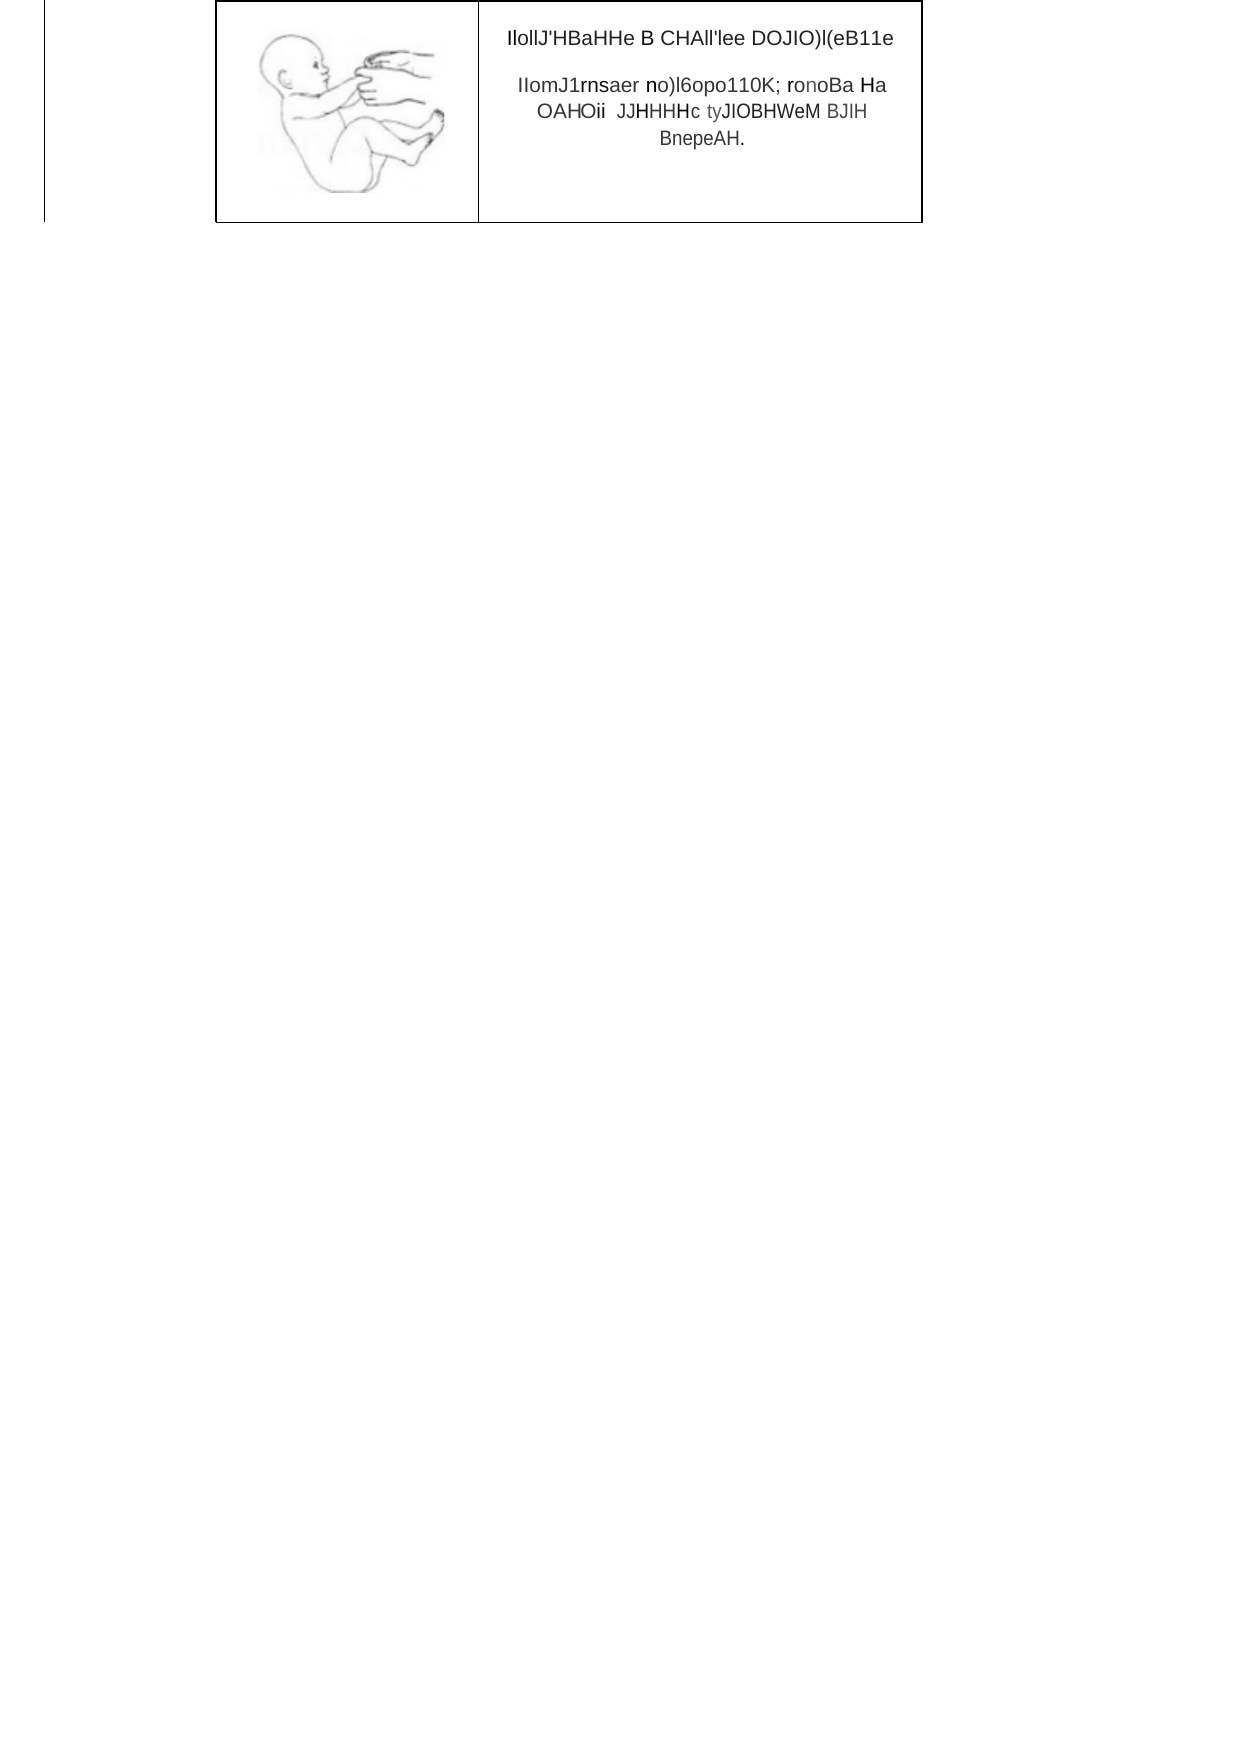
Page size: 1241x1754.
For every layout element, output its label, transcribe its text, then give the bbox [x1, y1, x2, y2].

table_cell IlollJ'HBaHHe B CHAll'lee DOJIO)l(eB11e IIomJ1rnsaer no)l6opo110K; ronoBa Ha OAHOii JJHHHHc tyJIOBHWeM BJIH BnepeAH. [479, 2, 921, 222]
table_cell [217, 2, 478, 222]
picture [257, 30, 446, 193]
